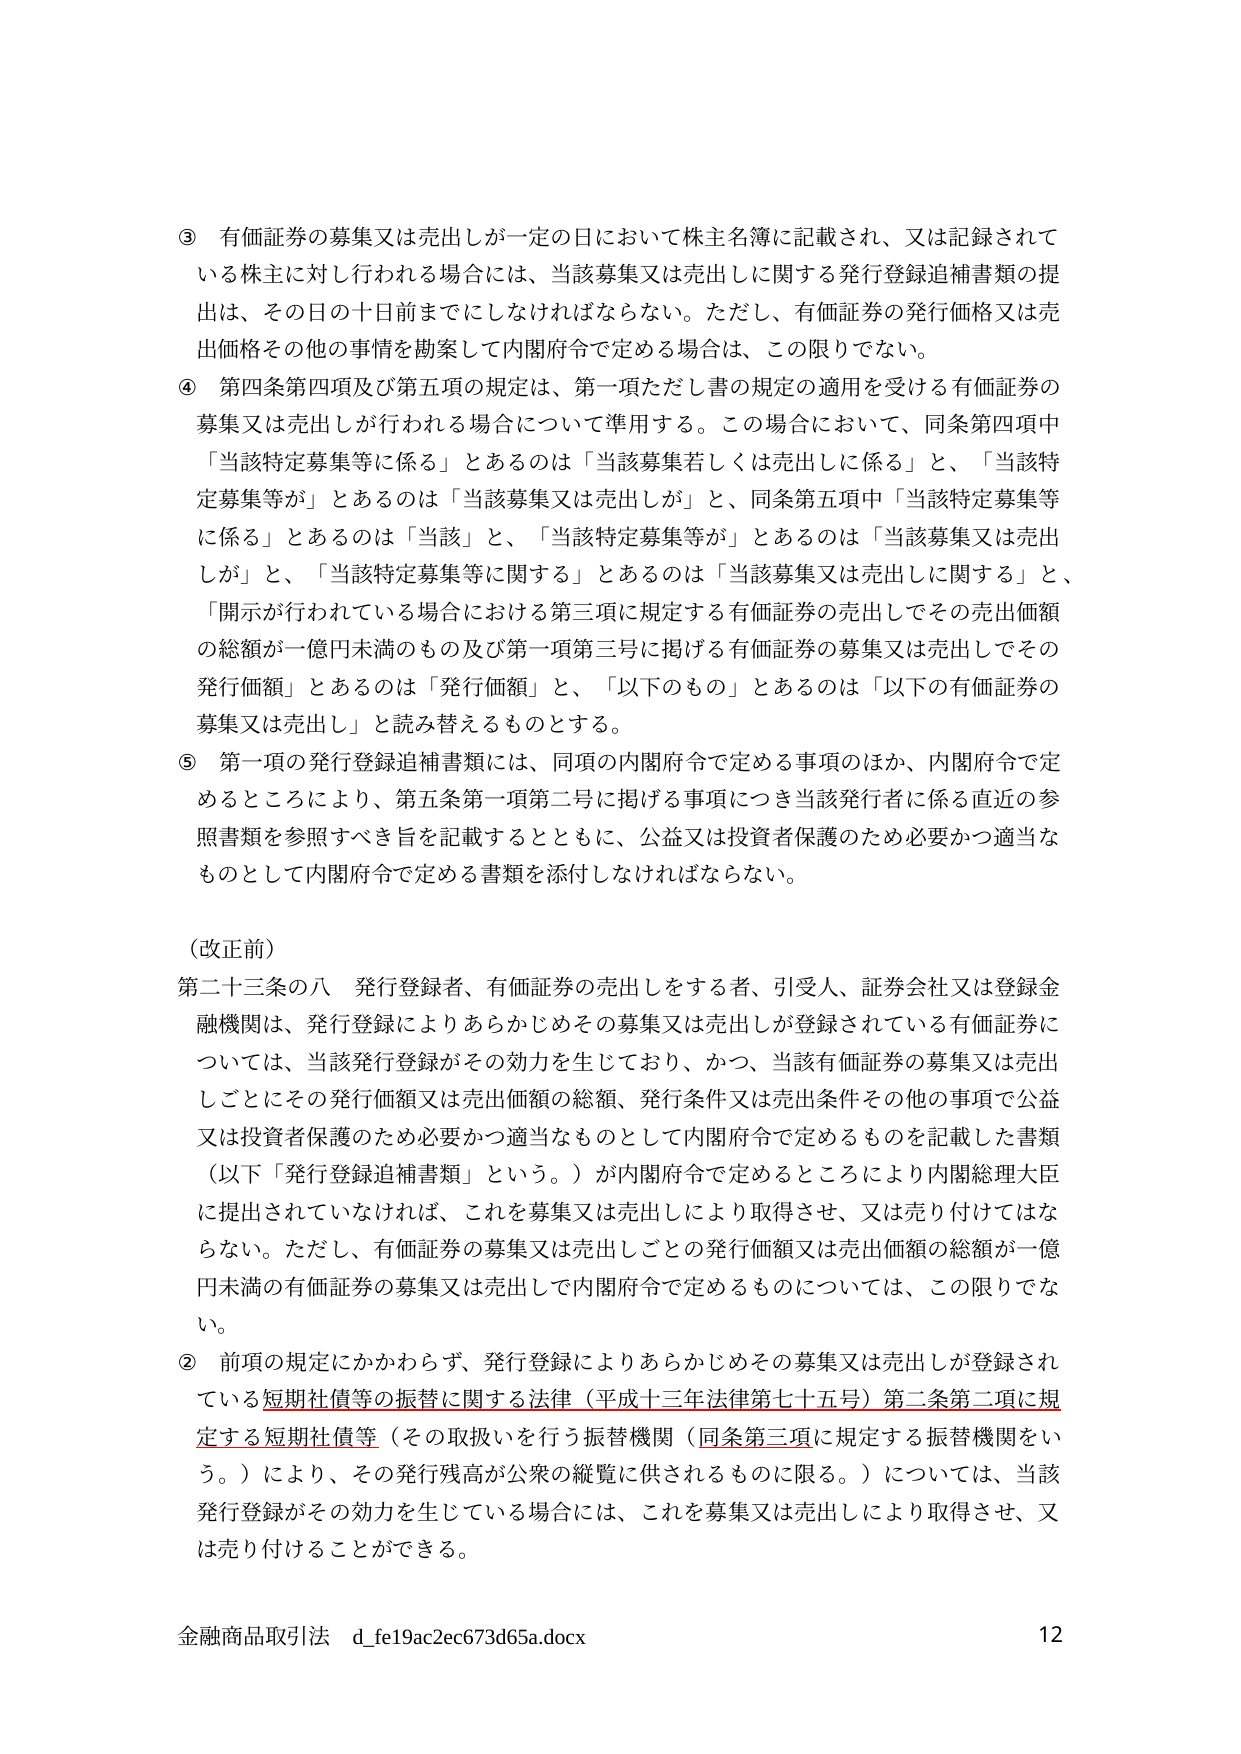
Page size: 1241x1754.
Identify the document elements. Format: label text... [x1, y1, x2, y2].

text ⑤ 第一項の発行登録追補書類には、同項の内閣府令で定める事項のほか、内閣府令で定めるところにより、第五条第一項第二号に掲げる事項につき当該発行者に係る直近の参照書類を参照すべき旨を記載するとともに、公益又は投資者保護のため必要かつ適当なものとして内閣府令で定める書類を添付しなければならない。 [177, 742, 1063, 892]
text ② 前項の規定にかかわらず、発行登録によりあらかじめその募集又は売出しが登録されている短期社債等の振替に関する法律（平成十三年法律第七十五号）第二条第二項に規定する短期社債等（その取扱いを行う振替機関（同条第三項に規定する振替機関をいう。）により、その発行残高が公衆の縦覧に供されるものに限る。）については、当該発行登録がその効力を生じている場合には、これを募集又は売出しにより取得させ、又は売り付けることができる。 [177, 1342, 1063, 1567]
text （改正前） [177, 929, 1063, 967]
text ③ 有価証券の募集又は売出しが一定の日において株主名簿に記載され、又は記録されている株主に対し行われる場合には、当該募集又は売出しに関する発行登録追補書類の提出は、その日の十日前までにしなければならない。ただし、有価証券の発行価格又は売出価格その他の事情を勘案して内閣府令で定める場合は、この限りでない。 [177, 217, 1063, 367]
text 第二十三条の八 発行登録者、有価証券の売出しをする者、引受人、証券会社又は登録金融機関は、発行登録によりあらかじめその募集又は売出しが登録されている有価証券については、当該発行登録がその効力を生じており、かつ、当該有価証券の募集又は売出しごとにその発行価額又は売出価額の総額、発行条件又は売出条件その他の事項で公益又は投資者保護のため必要かつ適当なものとして内閣府令で定めるものを記載した書類（以下「発行登録追補書類」という。）が内閣府令で定めるところにより内閣総理大臣に提出されていなければ、これを募集又は売出しにより取得させ、又は売り付けてはならない。ただし、有価証券の募集又は売出しごとの発行価額又は売出価額の総額が一億円未満の有価証券の募集又は売出しで内閣府令で定めるものについては、この限りでない。 [177, 967, 1063, 1342]
text ④ 第四条第四項及び第五項の規定は、第一項ただし書の規定の適用を受ける有価証券の募集又は売出しが行われる場合について準用する。この場合において、同条第四項中「当該特定募集等に係る」とあるのは「当該募集若しくは売出しに係る」と、「当該特定募集等が」とあるのは「当該募集又は売出しが」と、同条第五項中「当該特定募集等に係る」とあるのは「当該」と、「当該特定募集等が」とあるのは「当該募集又は売出しが」と、「当該特定募集等に関する」とあるのは「当該募集又は売出しに関する」と、「開示が行われている場合における第三項に規定する有価証券の売出しでその売出価額の総額が一億円未満のもの及び第一項第三号に掲げる有価証券の募集又は売出しでその発行価額」とあるのは「発行価額」と、「以下のもの」とあるのは「以下の有価証券の募集又は売出し」と読み替えるものとする。 [177, 367, 1063, 742]
